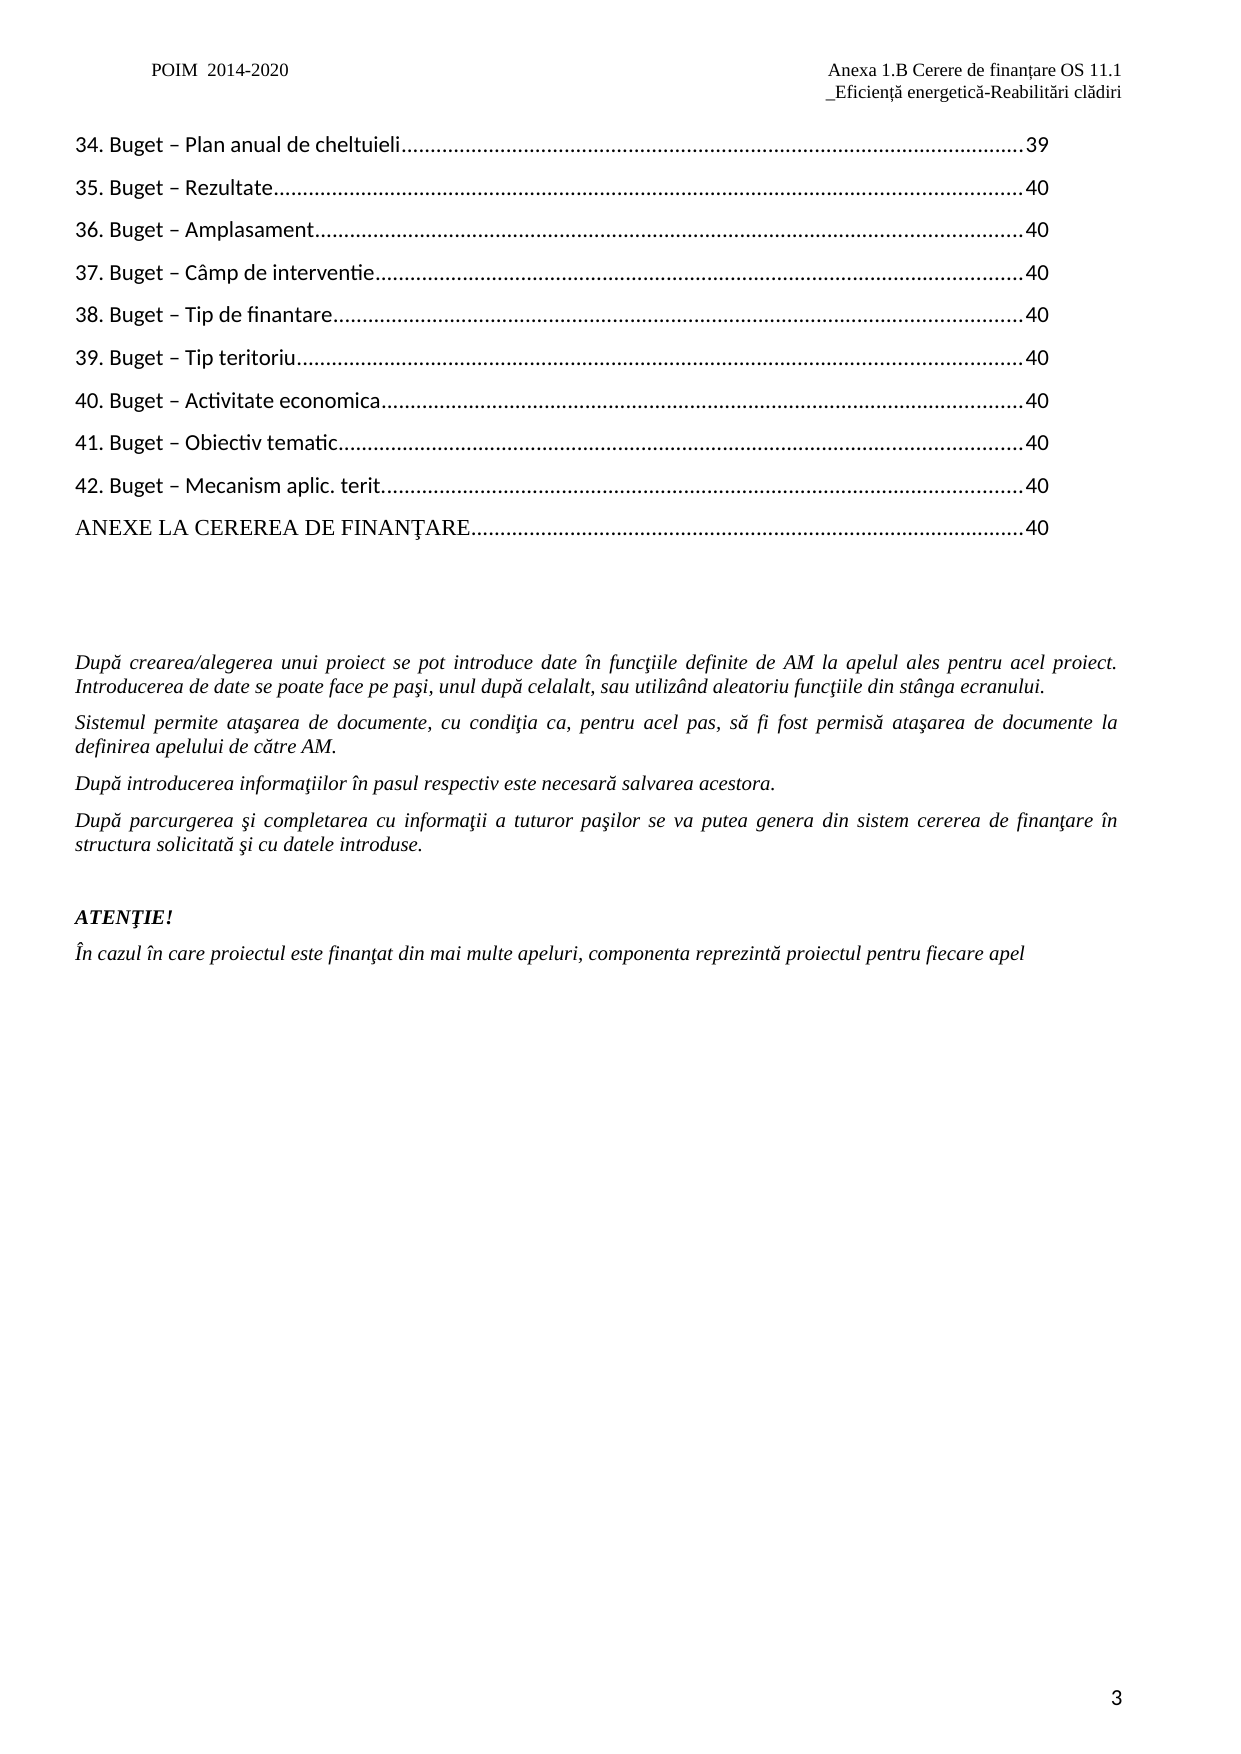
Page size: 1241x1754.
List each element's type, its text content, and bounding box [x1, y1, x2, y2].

text După introducerea informaţiilor în pasul respectiv este necesară salvarea acestora. [75, 771, 1122, 795]
text Sistemul permite ataşarea de documente, cu condiţia ca, pentru acel pas, să fi fost permisă ataşarea de documente la definirea apelului de către AM. [75, 710, 1122, 758]
text În cazul în care proiectul este finanţat din mai multe apeluri, componenta reprezintă proiectul pentru fiecare apel [75, 941, 1122, 965]
text După crearea/alegerea unui proiect se pot introduce date în funcţiile definite de AM la apelul ales pentru acel proiect. Introducerea de date se poate face pe paşi, unul după celalalt, sau utilizând aleatoriu funcţiile din stânga ecranului. [75, 650, 1122, 698]
text ATENŢIE! [75, 905, 1122, 929]
text După parcurgerea şi completarea cu informaţii a tuturor paşilor se va putea genera din sistem cererea de finanţare în structura solicitată şi cu datele introduse. [75, 807, 1122, 856]
